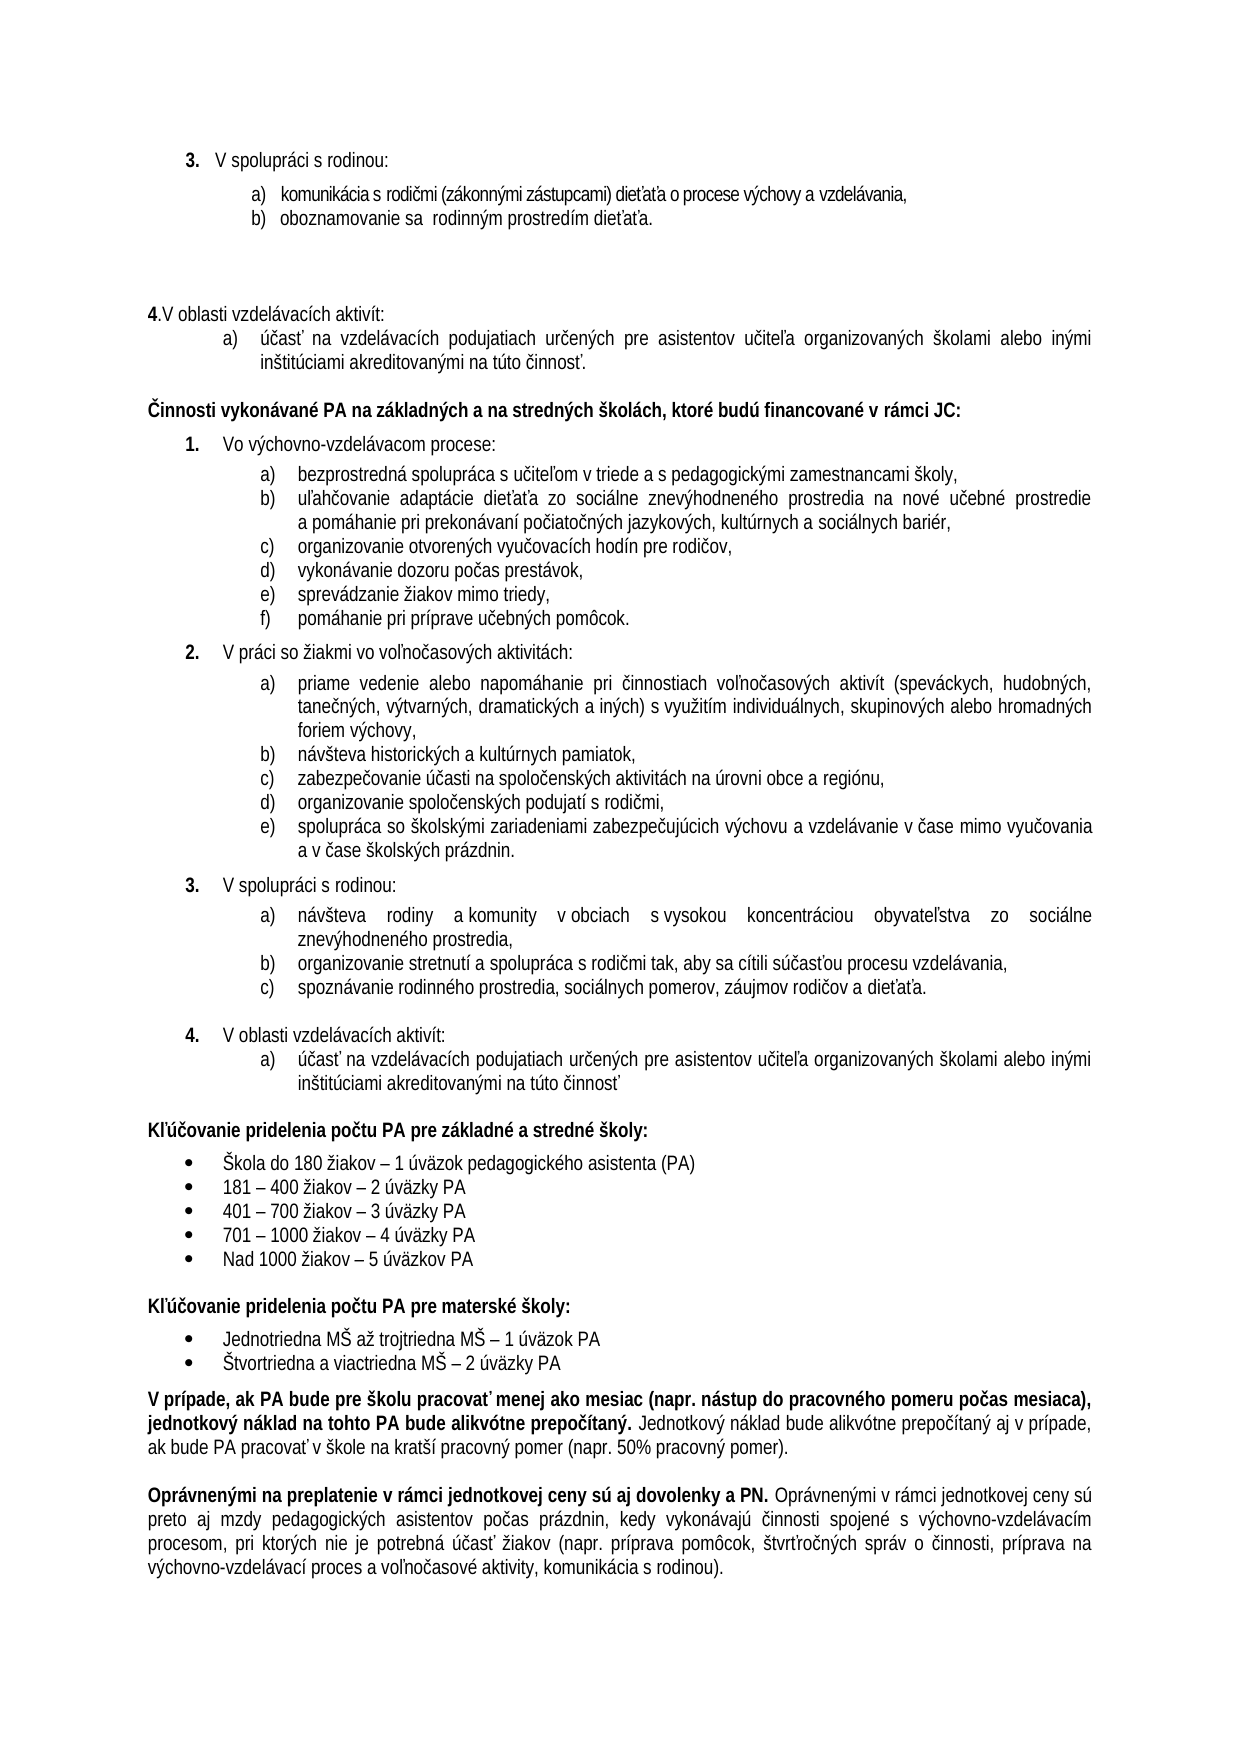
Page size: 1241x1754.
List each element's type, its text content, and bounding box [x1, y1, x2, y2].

list V práci so žiakmi vo voľnočasových aktivitách: [185, 640, 1093, 664]
list oboznamovanie sa rodinným prostredím dieťaťa. [251, 206, 1093, 230]
text 4.V oblasti vzdelávacích aktivít: [148, 302, 1093, 326]
list organizovanie otvorených vyučovacích hodín pre rodičov, [260, 534, 1093, 558]
text Činnosti vykonávané PA na základných a na stredných školách, ktoré budú financované v rámci JC: [148, 398, 1093, 422]
text Oprávnenými na preplatenie v rámci jednotkovej ceny sú aj dovolenky a PN. Oprávnenými v rámci jednotkovej ceny sú preto aj mzdy pedagogických asistentov počas prázdnin, kedy vykonávajú činnosti spojené s výchovno-vzdelávacím procesom, pri ktorých nie je potrebná účasť žiakov (napr. príprava pomôcok, štvrťročných správ o činnosti, príprava na výchovno-vzdelávací proces a voľnočasové aktivity, komunikácia s rodinou). [148, 1483, 1093, 1579]
list priame vedenie alebo napomáhanie pri činnostiach voľnočasových aktivít (speváckych, hudobných, tanečných, výtvarných, dramatických a iných) s využitím individuálnych, skupinových alebo hromadných foriem výchovy, [260, 671, 1093, 742]
list Jednotriedna MŠ až trojtriedna MŠ – 1 úväzok PA [185, 1327, 1093, 1351]
list organizovanie stretnutí a spolupráca s rodičmi tak, aby sa cítili súčasťou procesu vzdelávania, [260, 951, 1093, 975]
list účasť na vzdelávacích podujatiach určených pre asistentov učiteľa organizovaných školami alebo inými inštitúciami akreditovanými na túto činnosť [260, 1047, 1093, 1094]
list návšteva historických a kultúrnych pamiatok, [260, 742, 1093, 766]
text Kľúčovanie pridelenia počtu PA pre materské školy: [148, 1294, 1093, 1318]
list spolupráca so školskými zariadeniami zabezpečujúcich výchovu a vzdelávanie v čase mimo vyučovania a v čase školských prázdnin. [260, 814, 1093, 862]
list organizovanie spoločenských podujatí s rodičmi, [260, 790, 1093, 814]
text a) komunikácia s rodičmi (zákonnými zástupcami) dieťaťa o procese výchovy a vzdelávania, [251, 182, 1093, 206]
list 181 – 400 žiakov – 2 úväzky PA [185, 1175, 1093, 1199]
list vykonávanie dozoru počas prestávok, [260, 558, 1093, 582]
text V prípade, ak PA bude pre školu pracovať menej ako mesiac (napr. nástup do pracovného pomeru počas mesiaca), jednotkový náklad na tohto PA bude alikvótne prepočítaný. Jednotkový náklad bude alikvótne prepočítaný aj v prípade, ak bude PA pracovať v škole na kratší pracovný pomer (napr. 50% pracovný pomer). [148, 1387, 1093, 1459]
list Štvortriedna a viactriedna MŠ – 2 úväzky PA [185, 1351, 1093, 1375]
list 701 – 1000 žiakov – 4 úväzky PA [185, 1223, 1093, 1247]
list spoznávanie rodinného prostredia, sociálnych pomerov, záujmov rodičov a dieťaťa. [260, 975, 1093, 999]
list V spolupráci s rodinou: [185, 148, 1093, 172]
text Kľúčovanie pridelenia počtu PA pre základné a stredné školy: [148, 1118, 1093, 1142]
list Škola do 180 žiakov – 1 úväzok pedagogického asistenta (PA) [185, 1151, 1093, 1175]
list bezprostredná spolupráca s učiteľom v triede a s pedagogickými zamestnancami školy, [260, 462, 1093, 486]
list sprevádzanie žiakov mimo triedy, [260, 582, 1093, 606]
list účasť na vzdelávacích podujatiach určených pre asistentov učiteľa organizovaných školami alebo inými inštitúciami akreditovanými na túto činnosť. [223, 326, 1093, 374]
list uľahčovanie adaptácie dieťaťa zo sociálne znevýhodneného prostredia na nové učebné prostredie a pomáhanie pri prekonávaní počiatočných jazykových, kultúrnych a sociálnych bariér, [260, 486, 1093, 534]
list V spolupráci s rodinou: [185, 873, 1093, 897]
list V oblasti vzdelávacích aktivít: [185, 1023, 1093, 1047]
list pomáhanie pri príprave učebných pomôcok. [260, 606, 1093, 630]
list Vo výchovno-vzdelávacom procese: [185, 432, 1093, 456]
list 401 – 700 žiakov – 3 úväzky PA [185, 1199, 1093, 1223]
list Nad 1000 žiakov – 5 úväzkov PA [185, 1247, 1093, 1271]
list návšteva rodiny a komunity v obciach s vysokou koncentráciou obyvateľstva zo sociálne znevýhodneného prostredia, [260, 903, 1093, 951]
list zabezpečovanie účasti na spoločenských aktivitách na úrovni obce a regiónu, [260, 766, 1093, 790]
